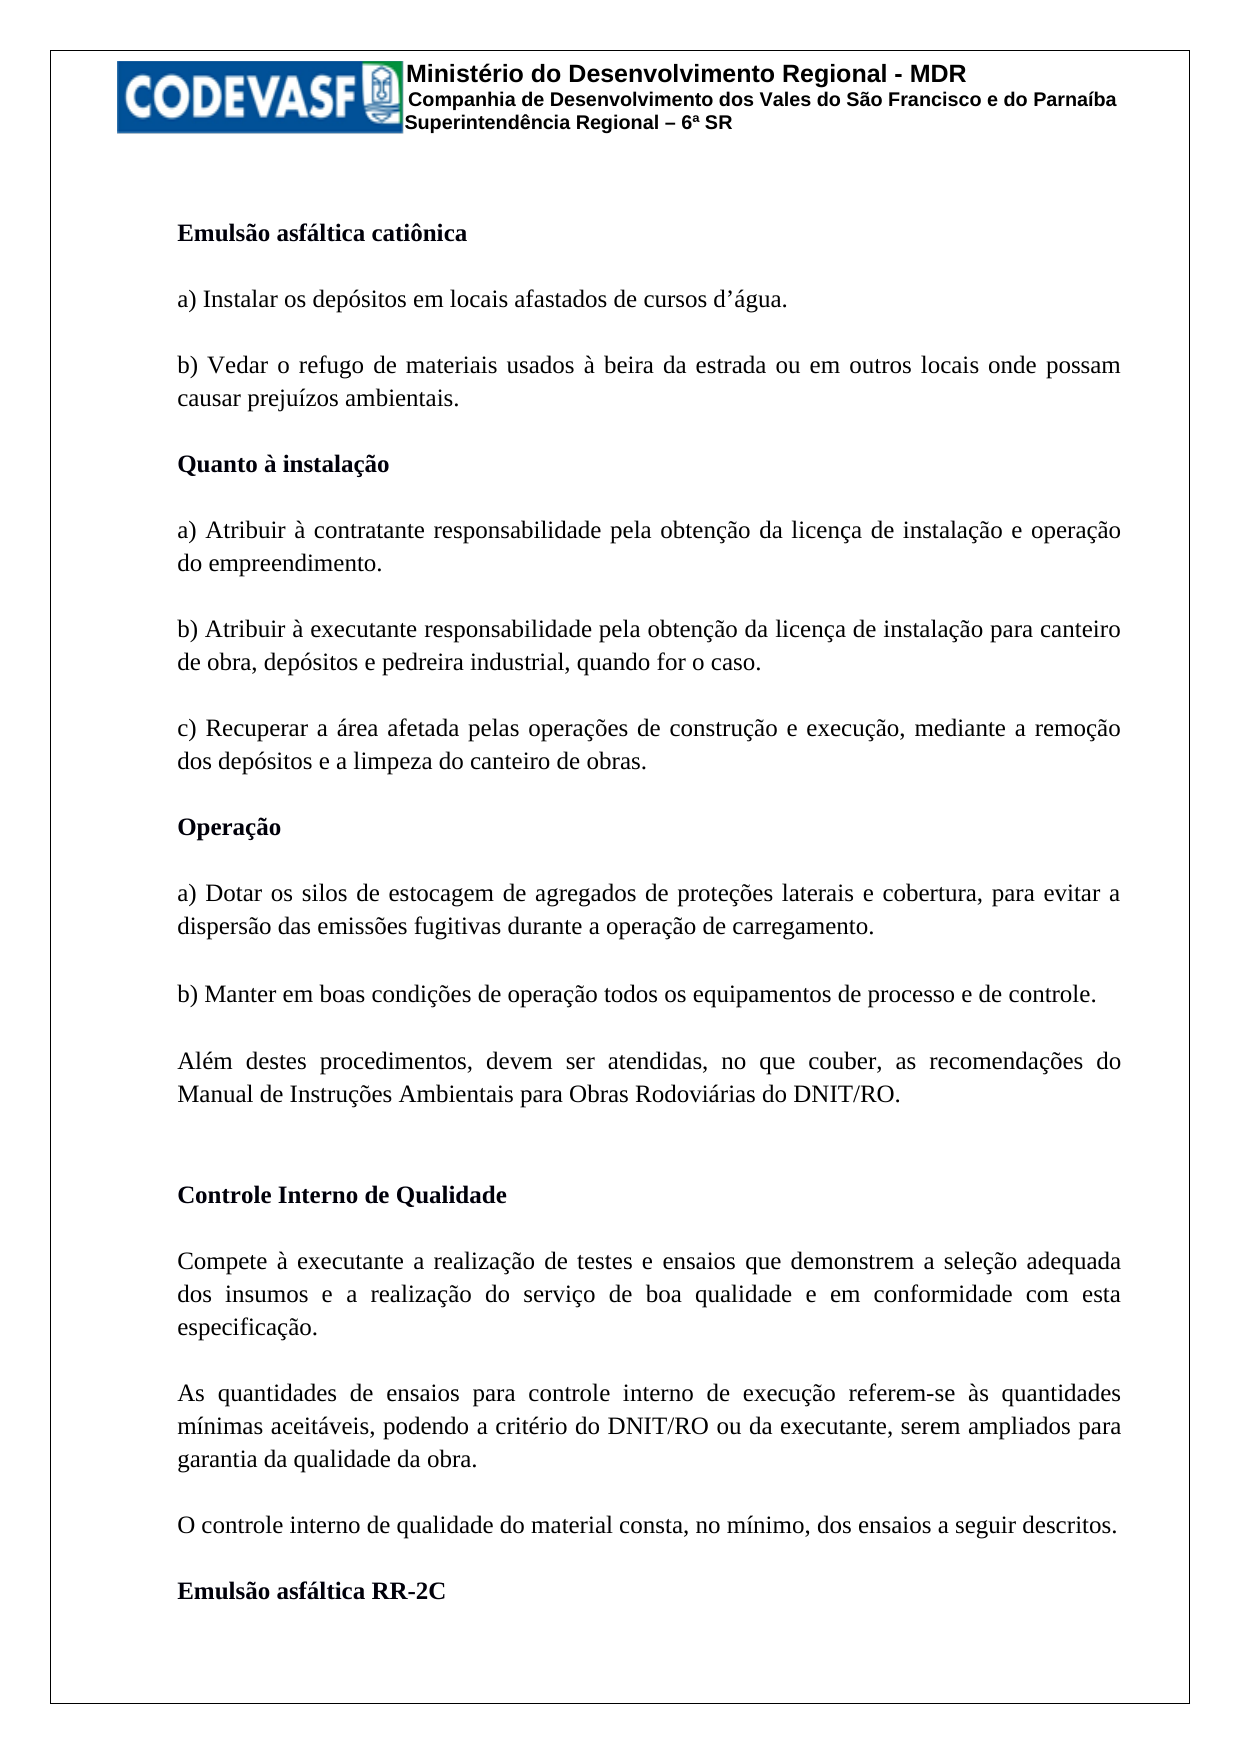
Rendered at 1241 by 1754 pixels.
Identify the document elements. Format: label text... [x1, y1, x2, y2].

text c) Recuperar a área afetada pelas operações de construção e execução, mediante a remoção dos depósitos e a limpeza do canteiro de obras. [177, 713, 1122, 775]
text a) Dotar os silos de estocagem de agregados de proteções laterais e cobertura, para evitar a dispersão das emissões fugitivas durante a operação de carregamento. [177, 878, 1122, 940]
text Emulsão asfáltica RR-2C [177, 1576, 1122, 1605]
text O controle interno de qualidade do material consta, no mínimo, dos ensaios a seguir descritos. [177, 1510, 1122, 1539]
text Além destes procedimentos, devem ser atendidas, no que couber, as recomendações do Manual de Instruções Ambientais para Obras Rodoviárias do DNIT/RO. [177, 1046, 1122, 1108]
text b) Manter em boas condições de operação todos os equipamentos de processo e de controle. [177, 979, 1122, 1008]
text Compete à executante a realização de testes e ensaios que demonstrem a seleção adequada dos insumos e a realização do serviço de boa qualidade e em conformidade com esta especificação. [177, 1246, 1122, 1341]
text As quantidades de ensaios para controle interno de execução referem-se às quantidades mínimas aceitáveis, podendo a critério do DNIT/RO ou da executante, serem ampliados para garantia da qualidade da obra. [177, 1378, 1122, 1473]
text a) Instalar os depósitos em locais afastados de cursos d’água. [177, 284, 1122, 313]
picture [117, 61, 405, 133]
text b) Atribuir à executante responsabilidade pela obtenção da licença de instalação para canteiro de obra, depósitos e pedreira industrial, quando for o caso. [177, 614, 1122, 676]
text Emulsão asfáltica catiônica [177, 218, 1122, 247]
text a) Atribuir à contratante responsabilidade pela obtenção da licença de instalação e operação do empreendimento. [177, 515, 1122, 577]
text Quanto à instalação [177, 449, 1122, 478]
text b) Vedar o refugo de materiais usados à beira da estrada ou em outros locais onde possam causar prejuízos ambientais. [177, 350, 1122, 412]
text Controle Interno de Qualidade [177, 1180, 1122, 1209]
text Operação [177, 812, 1122, 841]
